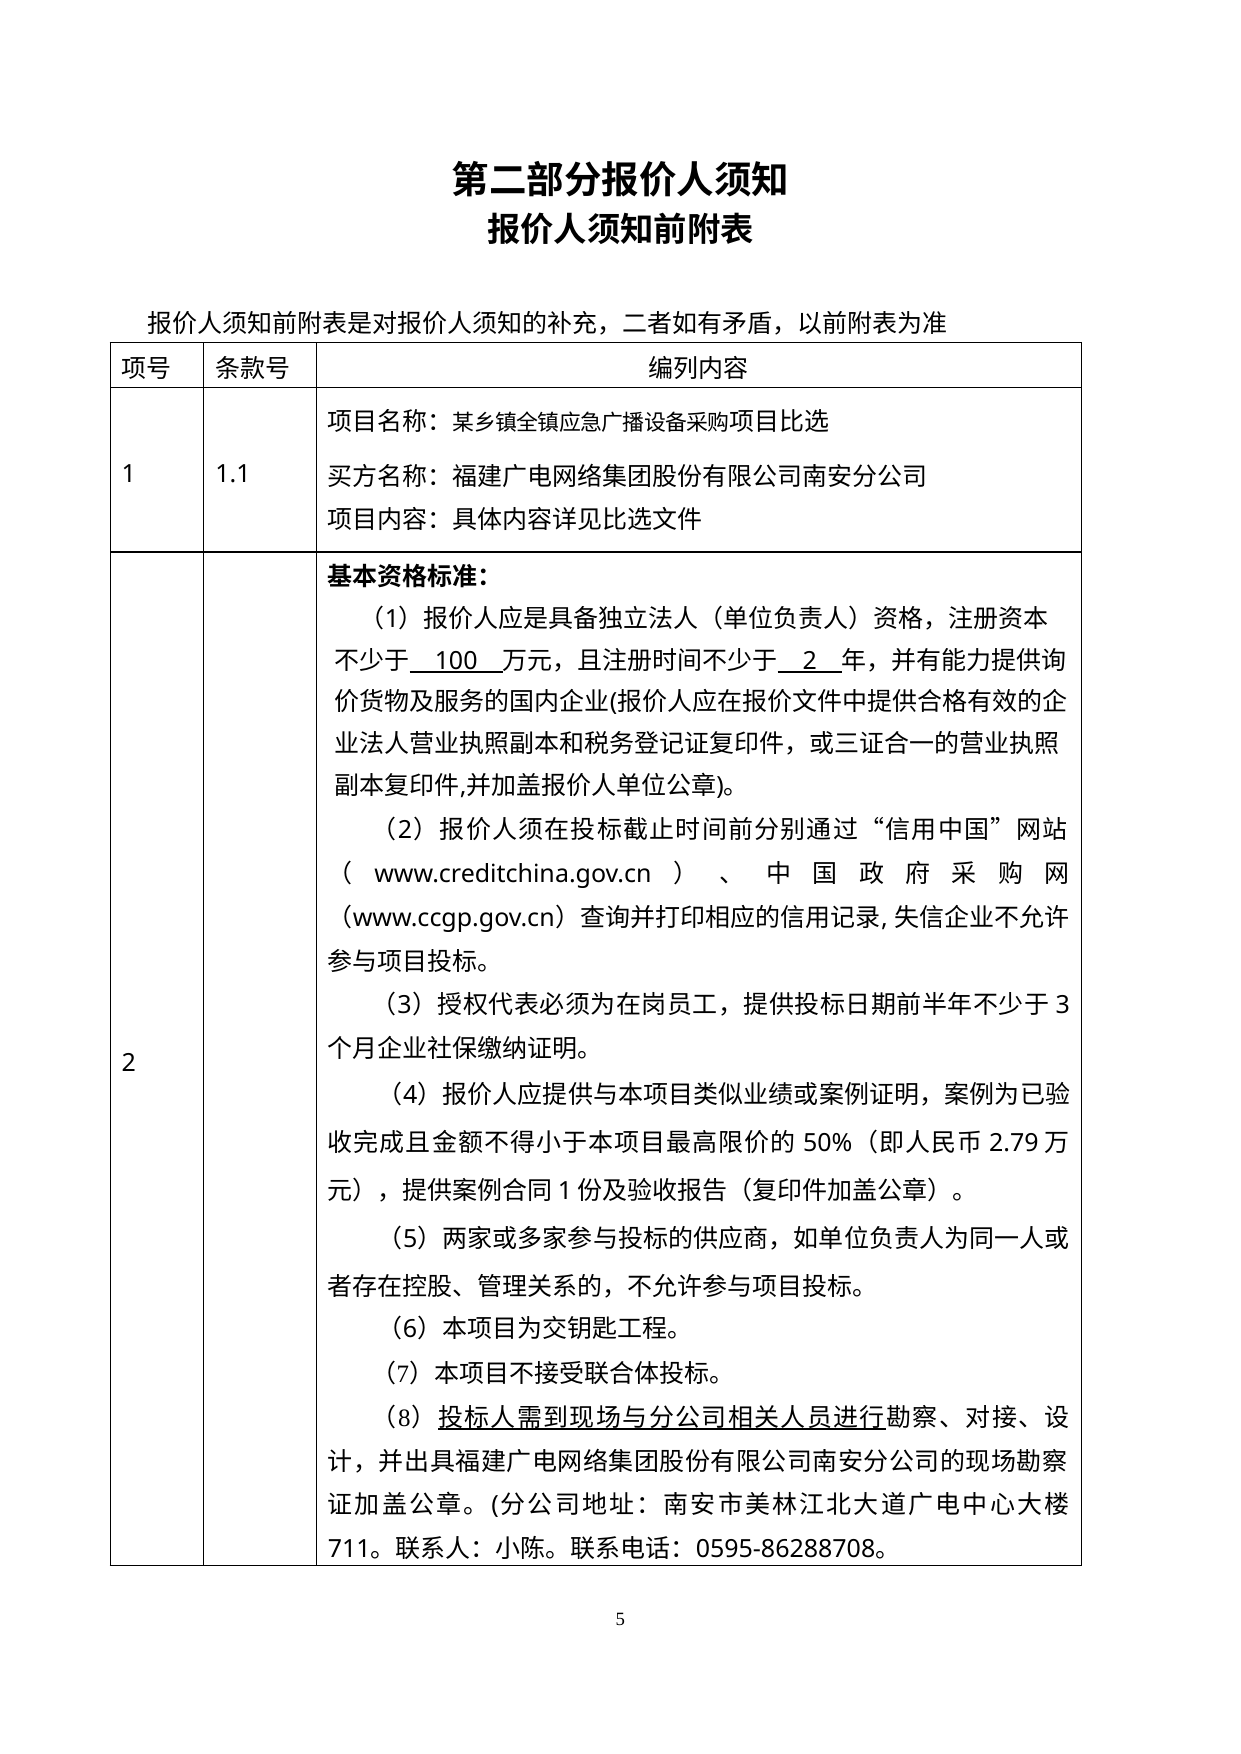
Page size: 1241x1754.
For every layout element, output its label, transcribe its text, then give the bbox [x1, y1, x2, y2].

table_cell 1.1 [204, 388, 316, 551]
text 第二部分报价人须知 [148, 150, 1092, 204]
table_header 条款号 [204, 343, 316, 387]
table_cell 基本资格标准： 报价人应是具备独立法人（单位负责人）资格，注册资本不少于 100 万元，且注册时间不少于 2 年，并有能力提供询价货物及服务的国内企业(报价人应在报价文件中提供合格有效的企业法人营业执照副本和税务登记证复印件，或三证合一的营业执照副本复印件,并加盖报价人单位公章)。 （2）报价人须在投标截止时间前分别通过“信用中国”网站（www.creditchina.gov.cn）、中国政府采购网（www.ccgp.gov.cn）查询并打印相应的信用记录, 失信企业不允许参与项目投标。 （3）授权代表必须为在岗员工，提供投标日期前半年不少于3个月企业社保缴纳证明。 （4）报价人应提供与本项目类似业绩或案例证明，案例为已验收完成且金额不得小于本项目最高限价的50%（即人民币2.79万元），提供案例合同1份及验收报告（复印件加盖公章）。 （5）两家或多家参与投标的供应商，如单位负责人为同一人或者存在控股、管理关系的，不允许参与项目投标。 （6）本项目为交钥匙工程。 （7）本项目不接受联合体投标。 （8）投标人需到现场与分公司相关人员进行勘察、对接、设计，并出具福建广电网络集团股份有限公司南安分公司的现场勘察证加盖公章。(分公司地址：南安市美林江北大道广电中心大楼711。联系人：小陈。联系电话：0595-86288708。 [317, 553, 1081, 1565]
table_header 项号 [111, 343, 203, 387]
table_cell 2 [111, 553, 203, 1565]
text 报价人须知前附表是对报价人须知的补充，二者如有矛盾，以前附表为准 [148, 296, 1092, 342]
table_cell 项目名称：某乡镇全镇应急广播设备采购项目比选 买方名称：福建广电网络集团股份有限公司南安分公司 项目内容：具体内容详见比选文件 [317, 388, 1081, 551]
table_cell [204, 553, 316, 1565]
text 报价人须知前附表 [148, 204, 1092, 250]
table_header 编列内容 [317, 343, 1081, 387]
table_cell 1 [111, 388, 203, 551]
